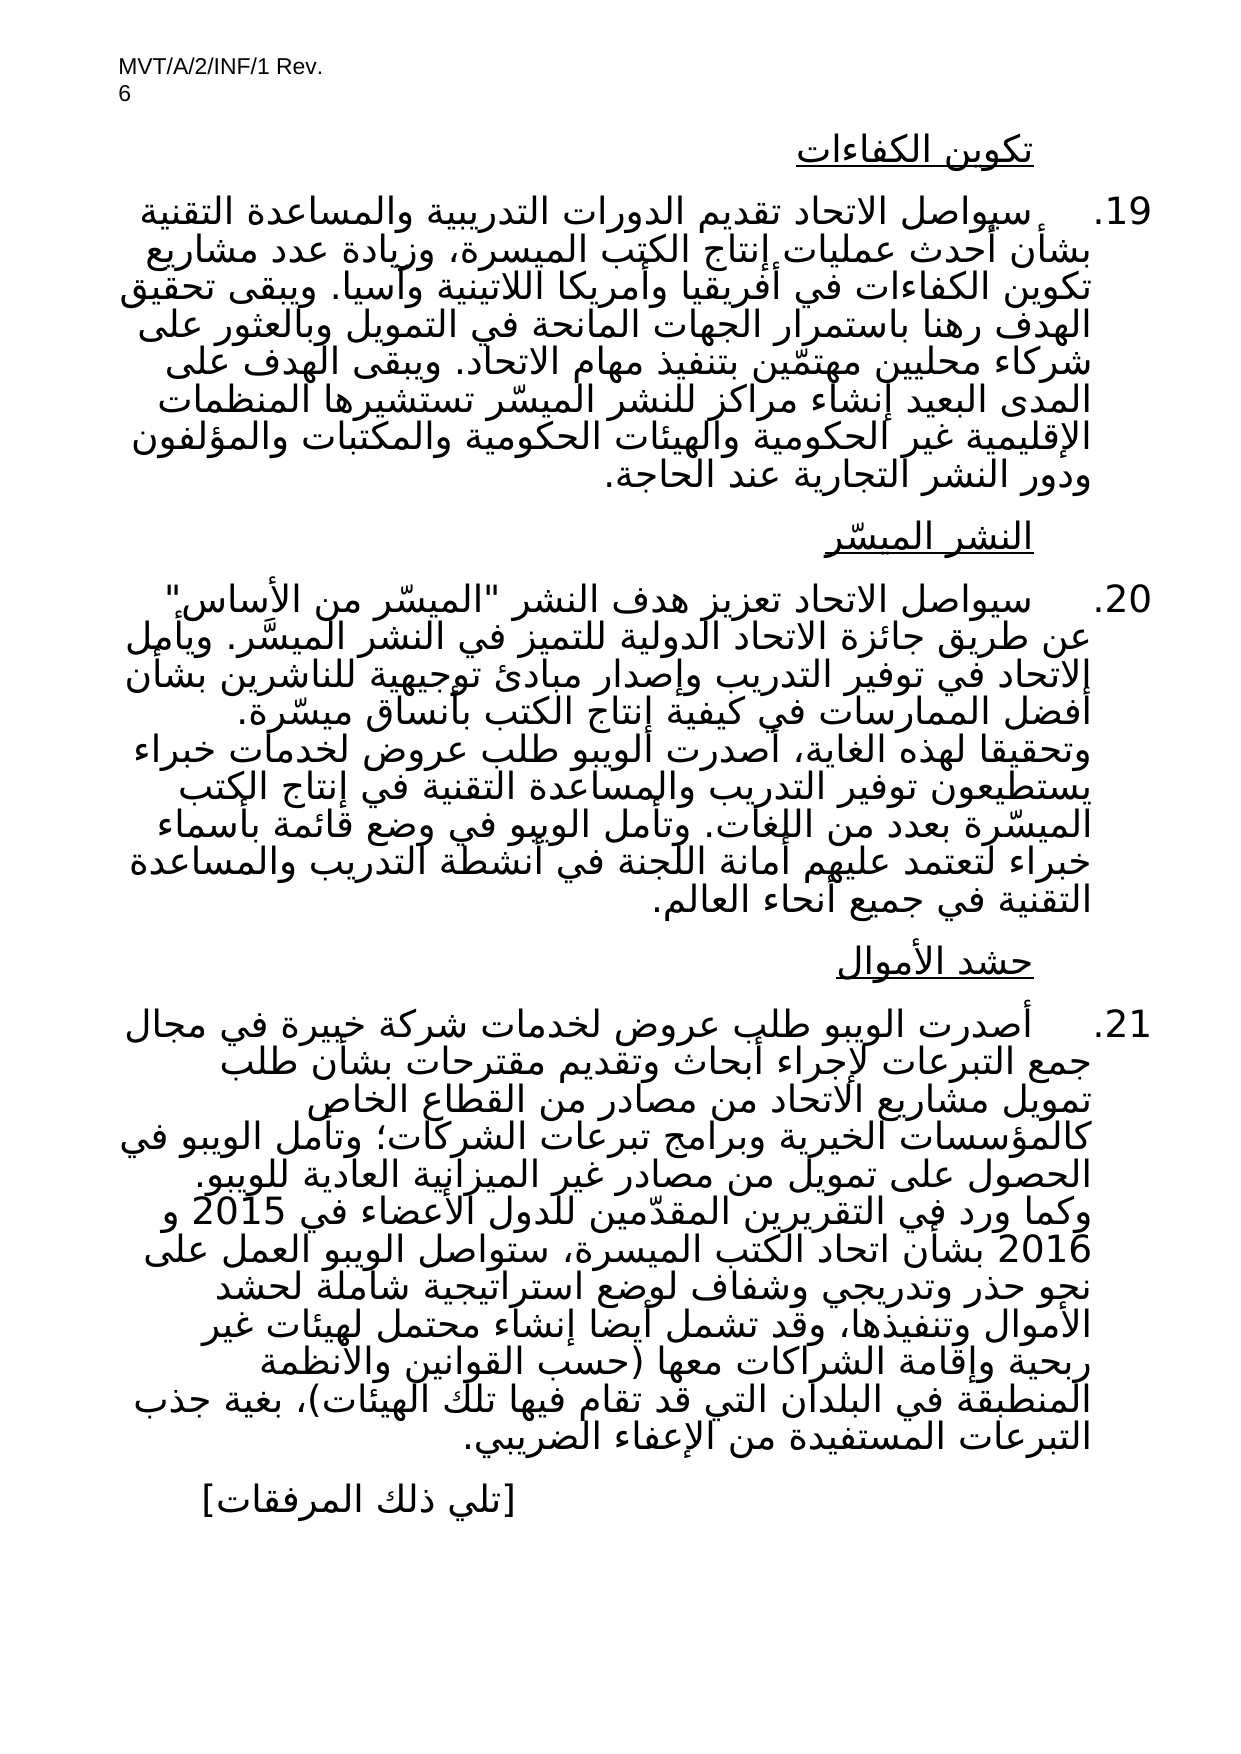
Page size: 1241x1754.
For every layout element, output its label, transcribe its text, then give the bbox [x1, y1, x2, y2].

subtitle حشد الأموال [856, 945, 1033, 977]
text سيواصل الاتحاد تعزيز هدف النشر "الميسّر من الأساس" عن طريق جائزة الاتحاد الدولية للتميز في النشر الميسَّر. ويأمل الاتحاد في توفير التدريب وإصدار مبادئ توجيهية للناشرين بشأن أفضل الممارسات في كيفية إنتاج الكتب بأنساق ميسّرة. وتحقيقا لهذه الغاية، أصدرت الويبو طلب عروض لخدمات خبراء يستطيعون توفير التدريب والمساعدة التقنية في إنتاج الكتب الميسّرة بعدد من اللغات. وتأمل الويبو في وضع قائمة بأسماء خبراء لتعتمد عليهم أمانة اللجنة في أنشطة التدريب والمساعدة التقنية في جميع أنحاء العالم. [118, 582, 1092, 920]
text أصدرت الويبو طلب عروض لخدمات شركة خبيرة في مجال جمع التبرعات لإجراء أبحاث وتقديم مقترحات بشأن طلب تمويل مشاريع الاتحاد من مصادر من القطاع الخاص كالمؤسسات الخيرية وبرامج تبرعات الشركات؛ وتأمل الويبو في الحصول على تمويل من مصادر غير الميزانية العادية للويبو. وكما ورد في التقريرين المقدّمين للدول الأعضاء في 2015 و2016 بشأن اتحاد الكتب الميسرة، ستواصل الويبو العمل على نحو حذر وتدريجي وشفاف لوضع استراتيجية شاملة لحشد الأموال وتنفيذها، وقد تشمل أيضا إنشاء محتمل لهيئات غير ربحية وإقامة الشراكات معها (حسب القوانين والأنظمة المنطبقة في البلدان التي قد تقام فيها تلك الهيئات)، بغية جذب التبرعات المستفيدة من الإعفاء الضريبي. [118, 1007, 1092, 1457]
subtitle تكوين الكفاءات [118, 132, 1033, 170]
subtitle حشد الأموال [118, 945, 877, 982]
text [تلي ذلك المرفقات] [118, 1482, 516, 1520]
subtitle النشر الميسّر [839, 520, 1016, 552]
subtitle النشر الميسّر [118, 520, 917, 557]
subtitle النشر الميسّر [960, 520, 1033, 552]
text سيواصل الاتحاد تقديم الدورات التدريبية والمساعدة التقنية بشأن أحدث عمليات إنتاج الكتب الميسرة، وزيادة عدد مشاريع تكوين الكفاءات في أفريقيا وأمريكا اللاتينية وآسيا. ويبقى تحقيق الهدف رهنا باستمرار الجهات المانحة في التمويل وبالعثور على شركاء محليين مهتمّين بتنفيذ مهام الاتحاد. ويبقى الهدف على المدى البعيد إنشاء مراكز للنشر الميسّر تستشيرها المنظمات الإقليمية غير الحكومية والهيئات الحكومية والمكتبات والمؤلفون ودور النشر التجارية عند الحاجة. [118, 195, 1092, 495]
